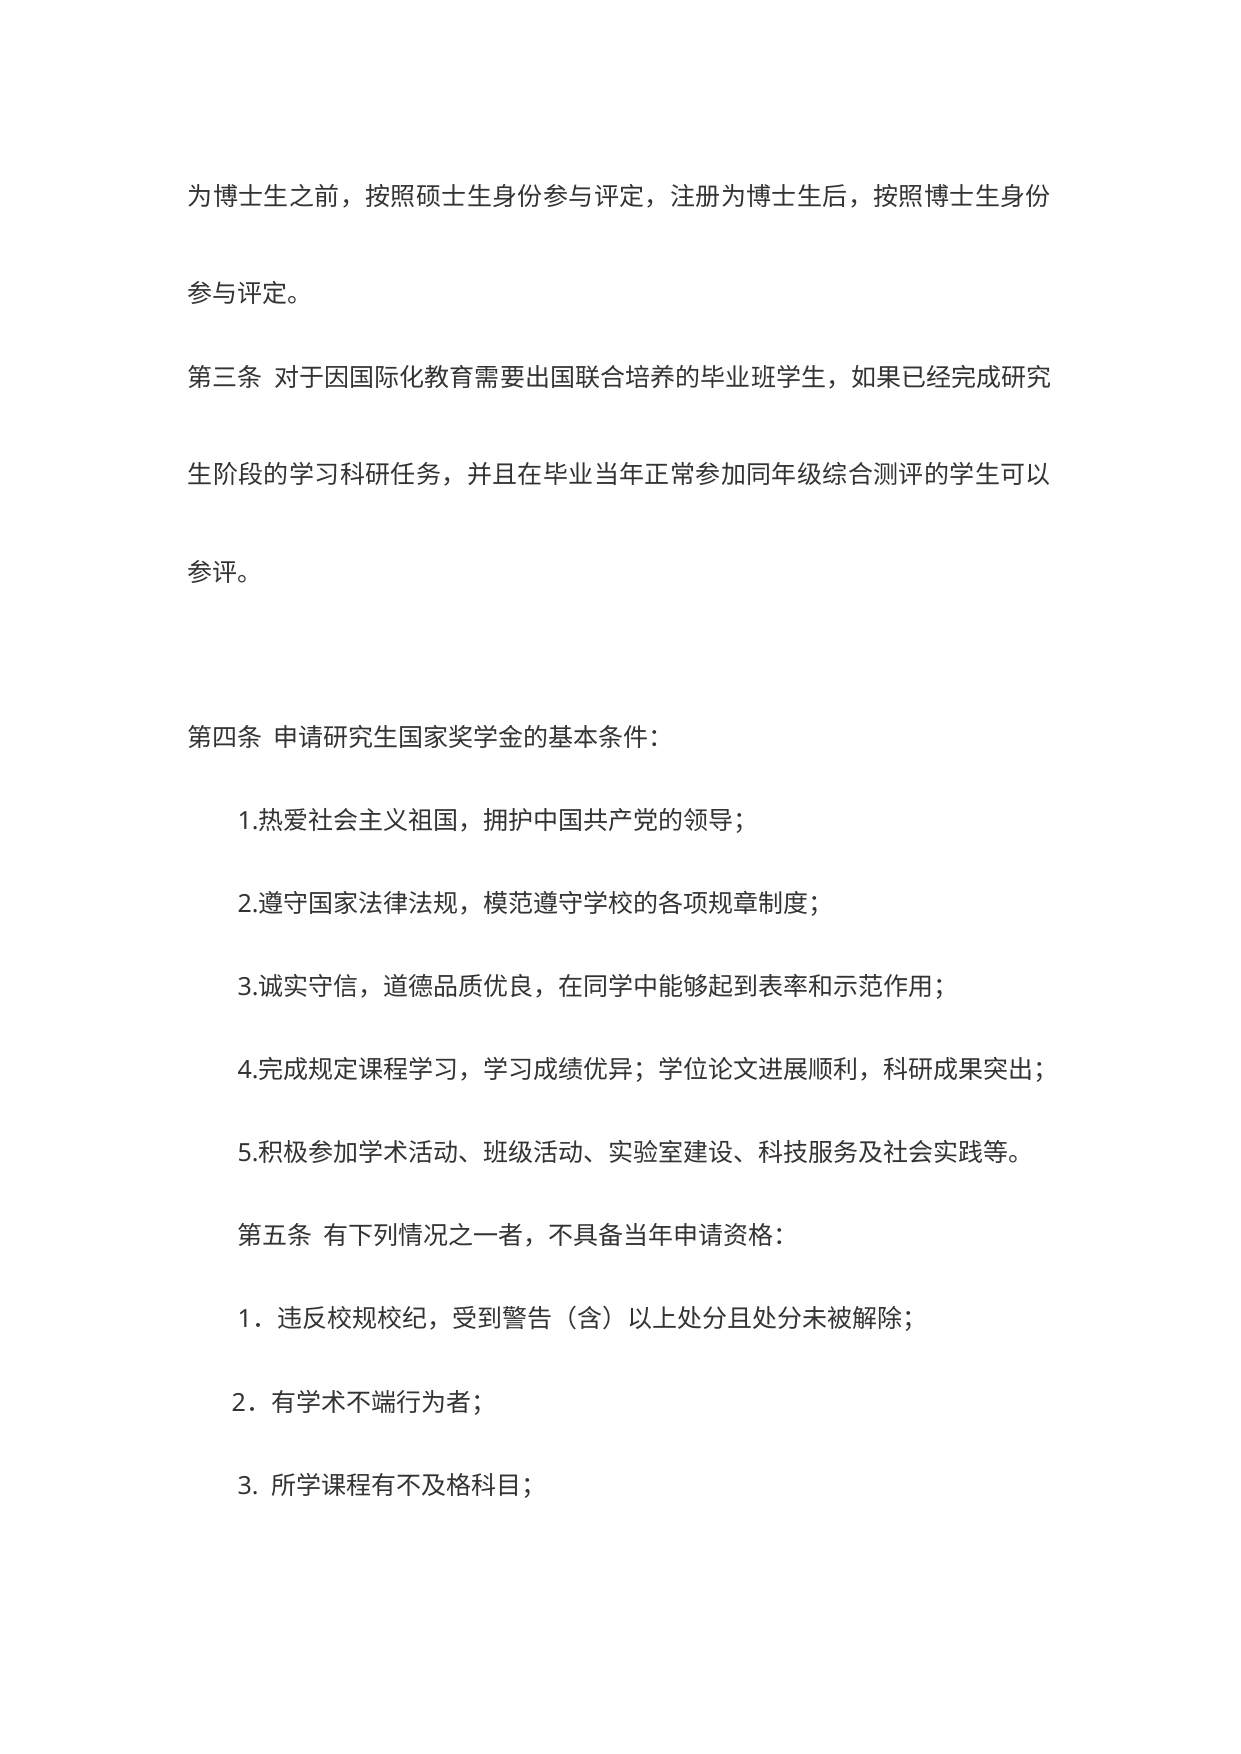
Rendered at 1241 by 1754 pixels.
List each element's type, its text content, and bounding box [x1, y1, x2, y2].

text 3. 所学课程有不及格科目； [187, 1451, 1053, 1516]
text 2．有学术不端行为者； [187, 1368, 1053, 1433]
text 第五条 有下列情况之一者，不具备当年申请资格： [187, 1201, 1053, 1266]
text 1．违反校规校纪，受到警告（含）以上处分且处分未被解除； [187, 1284, 1053, 1349]
text 2.遵守国家法律法规，模范遵守学校的各项规章制度； [187, 869, 1053, 934]
text 1.热爱社会主义祖国，拥护中国共产党的领导； [187, 786, 1053, 851]
text 第三条 对于因国际化教育需要出国联合培养的毕业班学生，如果已经完成研究生阶段的学习科研任务，并且在毕业当年正常参加同年级综合测评的学生可以参评。 [187, 343, 1053, 603]
text 第四条 申请研究生国家奖学金的基本条件： [187, 703, 1053, 768]
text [187, 162, 1053, 324]
text 4.完成规定课程学习，学习成绩优异；学位论文进展顺利，科研成果突出； [187, 1035, 1053, 1100]
text 5.积极参加学术活动、班级活动、实验室建设、科技服务及社会实践等。 [187, 1118, 1053, 1183]
text 3.诚实守信，道德品质优良，在同学中能够起到表率和示范作用； [187, 952, 1053, 1017]
